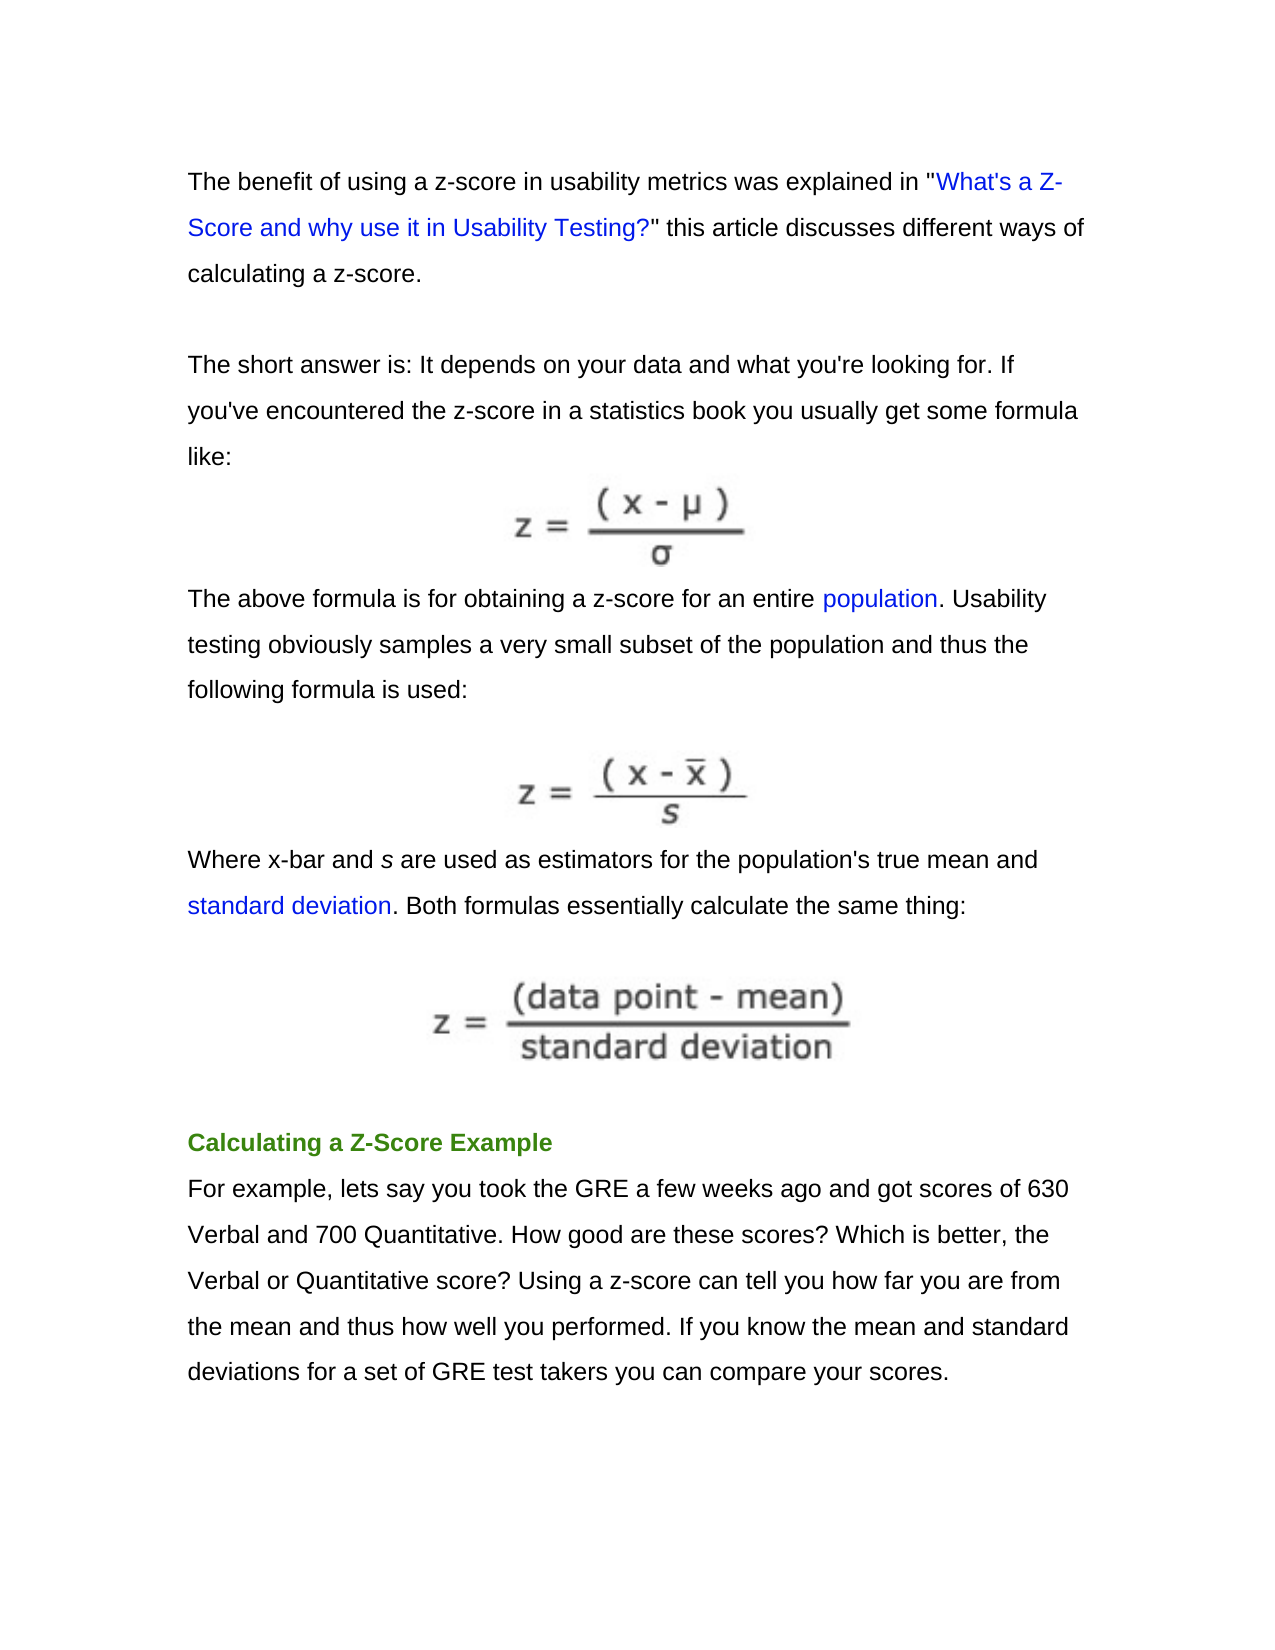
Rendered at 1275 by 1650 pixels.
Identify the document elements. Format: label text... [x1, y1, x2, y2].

text The short answer is: It depends on your data and what you're looking for. If you've encountered the z-score in a statistics book you usually get some formula like: [187, 333, 1087, 471]
text The benefit of using a z-score in usability metrics was explained in "What's a Z-Score and why use it in Usability Testing?" this article discusses different ways of calculating a z-score. [187, 150, 1087, 287]
text For example, lets say you took the GRE a few weeks ago and got scores of 630 Verbal and 700 Quantitative. How good are these scores? Which is better, the Verbal or Quantitative score? Using a z-score can tell you how far you are from the mean and thus how well you performed. If you know the mean and standard deviations for a set of GRE test takers you can compare your scores. [187, 1157, 1087, 1386]
picture [471, 470, 804, 567]
picture [481, 750, 794, 828]
text Calculating a Z-Score Example [187, 1111, 1077, 1157]
text The above formula is for obtaining a z-score for an entire population. Usability testing obviously samples a very small subset of the population and thus the following formula is used: [187, 567, 1087, 704]
picture [400, 965, 876, 1082]
text Where x-bar and s are used as estimators for the population's true mean and standard deviation. Both formulas essentially calculate the same thing: [187, 828, 1087, 919]
